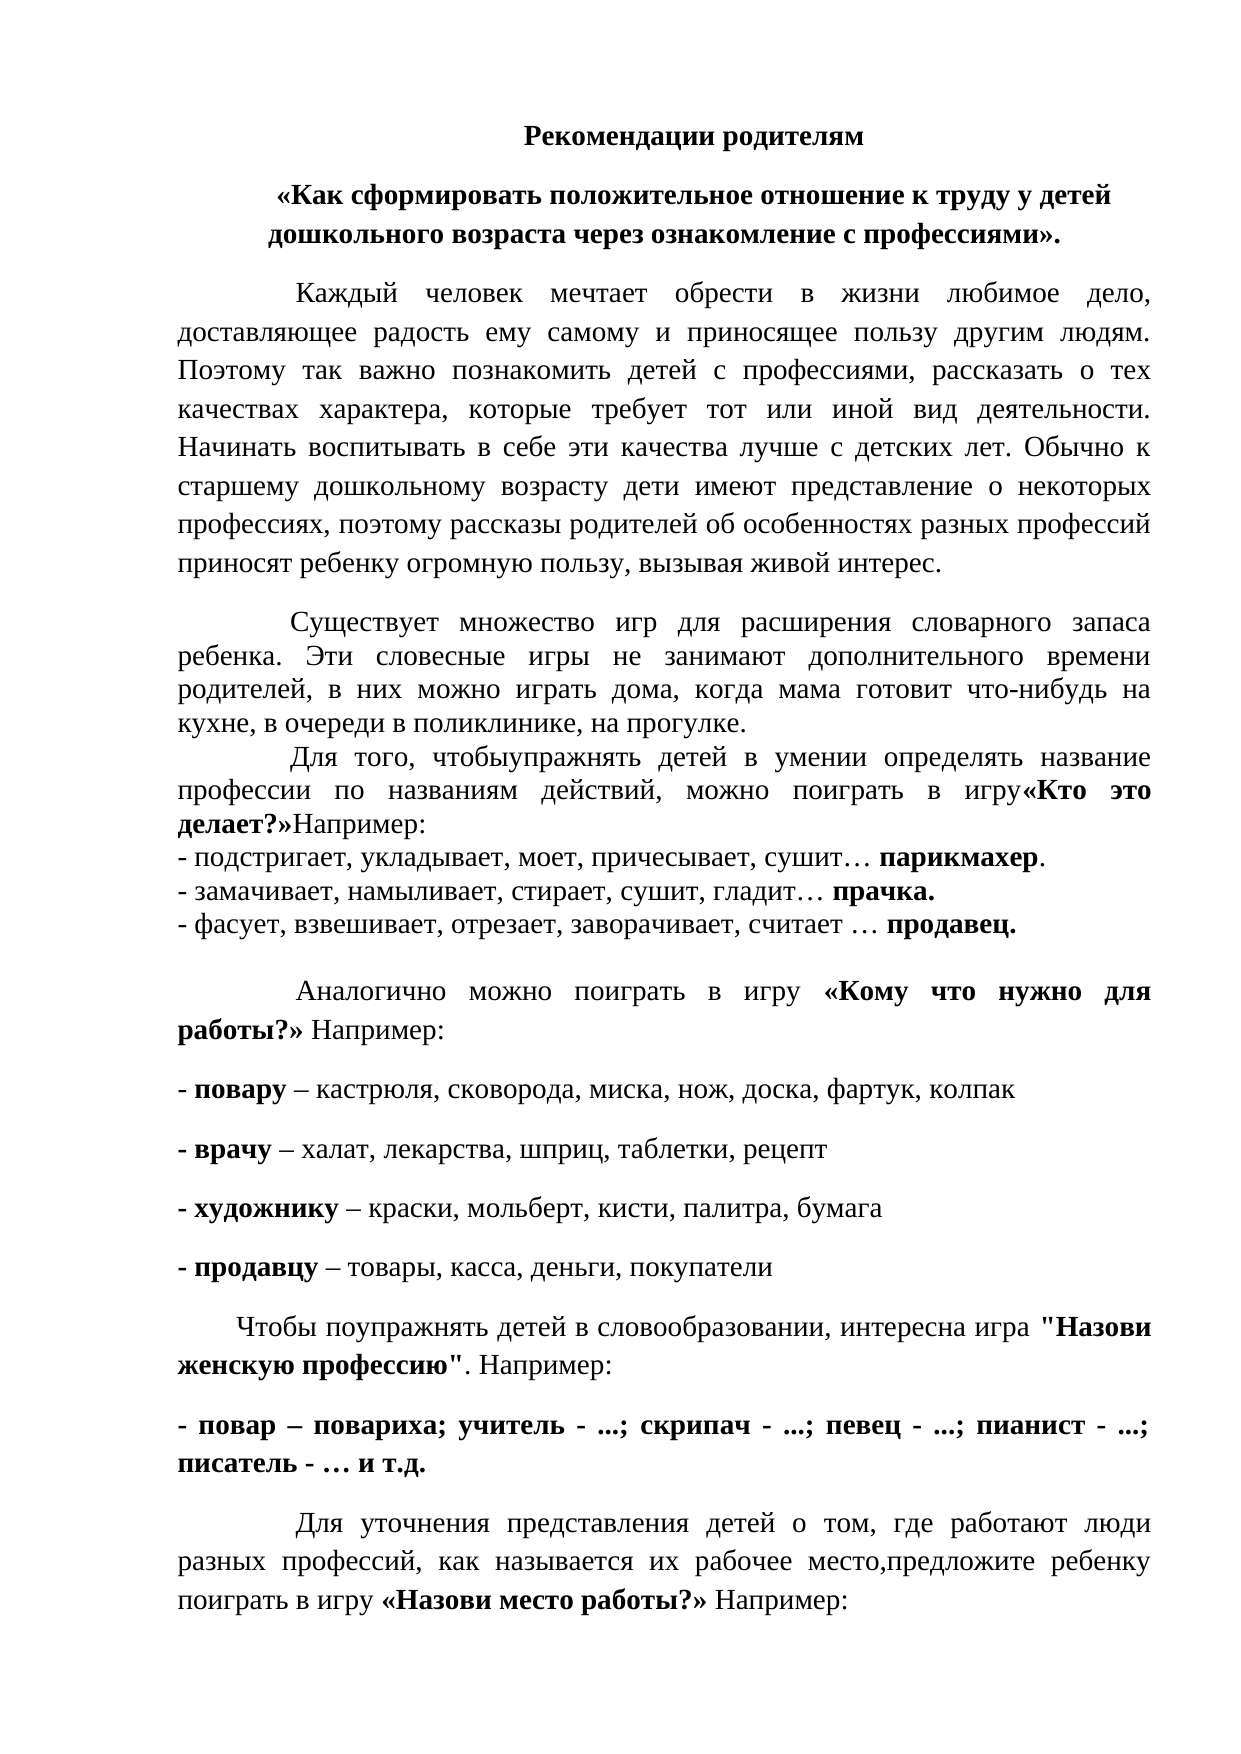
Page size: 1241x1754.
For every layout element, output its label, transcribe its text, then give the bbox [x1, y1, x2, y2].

text - повар – повариха; учитель - ...; скрипач - ...; певец - ...; пианист - ...; писатель - … и т.д. [177, 1407, 1152, 1479]
text - продавцу – товары, касса, деньги, покупатели [177, 1249, 1152, 1283]
text - художнику – краски, мольберт, кисти, палитра, бумага [177, 1190, 1152, 1224]
text Чтобы поупражнять детей в словообразовании, интересна игра "Назови женскую профессию". Например: [177, 1309, 1152, 1381]
text - повару – кастрюля, сковорода, миска, нож, доска, фартук, колпак [177, 1071, 1152, 1105]
text - замачивает, намыливает, стирает, сушит, гладит… прачка. [177, 873, 1152, 906]
text Аналогично можно поиграть в игру «Кому что нужно для работы?» Например: [177, 973, 1152, 1046]
text Существует множество игр для расширения словарного запаса ребенка. Эти словесные игры не занимают дополнительного времени родителей, в них можно играть дома, когда мама готовит что-нибудь на кухне, в очереди в поликлинике, на прогулке. [177, 604, 1152, 739]
text Для уточнения представления детей о том, где работают люди разных профессий, как называется их рабочее место,предложите ребенку поиграть в игру «Назови место работы?» Например: [177, 1505, 1152, 1615]
text - врачу – халат, лекарства, шприц, таблетки, рецепт [177, 1131, 1152, 1164]
text - подстригает, укладывает, моет, причесывает, сушит… парикмахер. [177, 839, 1152, 873]
text - фасует, взвешивает, отрезает, заворачивает, считает … продавец. [177, 906, 1152, 940]
text Для того, чтобыупражнять детей в умении определять название профессии по названиям действий, можно поиграть в игру«Кто это делает?»Например: [177, 739, 1152, 839]
text Каждый человек мечтает обрести в жизни любимое дело, доставляющее радость ему самому и приносящее пользу другим людям. Поэтому так важно познакомить детей с профессиями, рассказать о тех качествах характера, которые требует тот или иной вид деятельности. Начинать воспитывать в себе эти качества лучше с детских лет. Обычно к старшему дошкольному возрасту дети имеют представление о некоторых профессиях, поэтому рассказы родителей об особенностях разных профессий приносят ребенку огромную пользу, вызывая живой интерес. [177, 275, 1152, 579]
text Рекомендации родителям [177, 118, 1152, 152]
text «Как сформировать положительное отношение к труду у детей дошкольного возраста через ознакомление с профессиями». [177, 177, 1152, 249]
